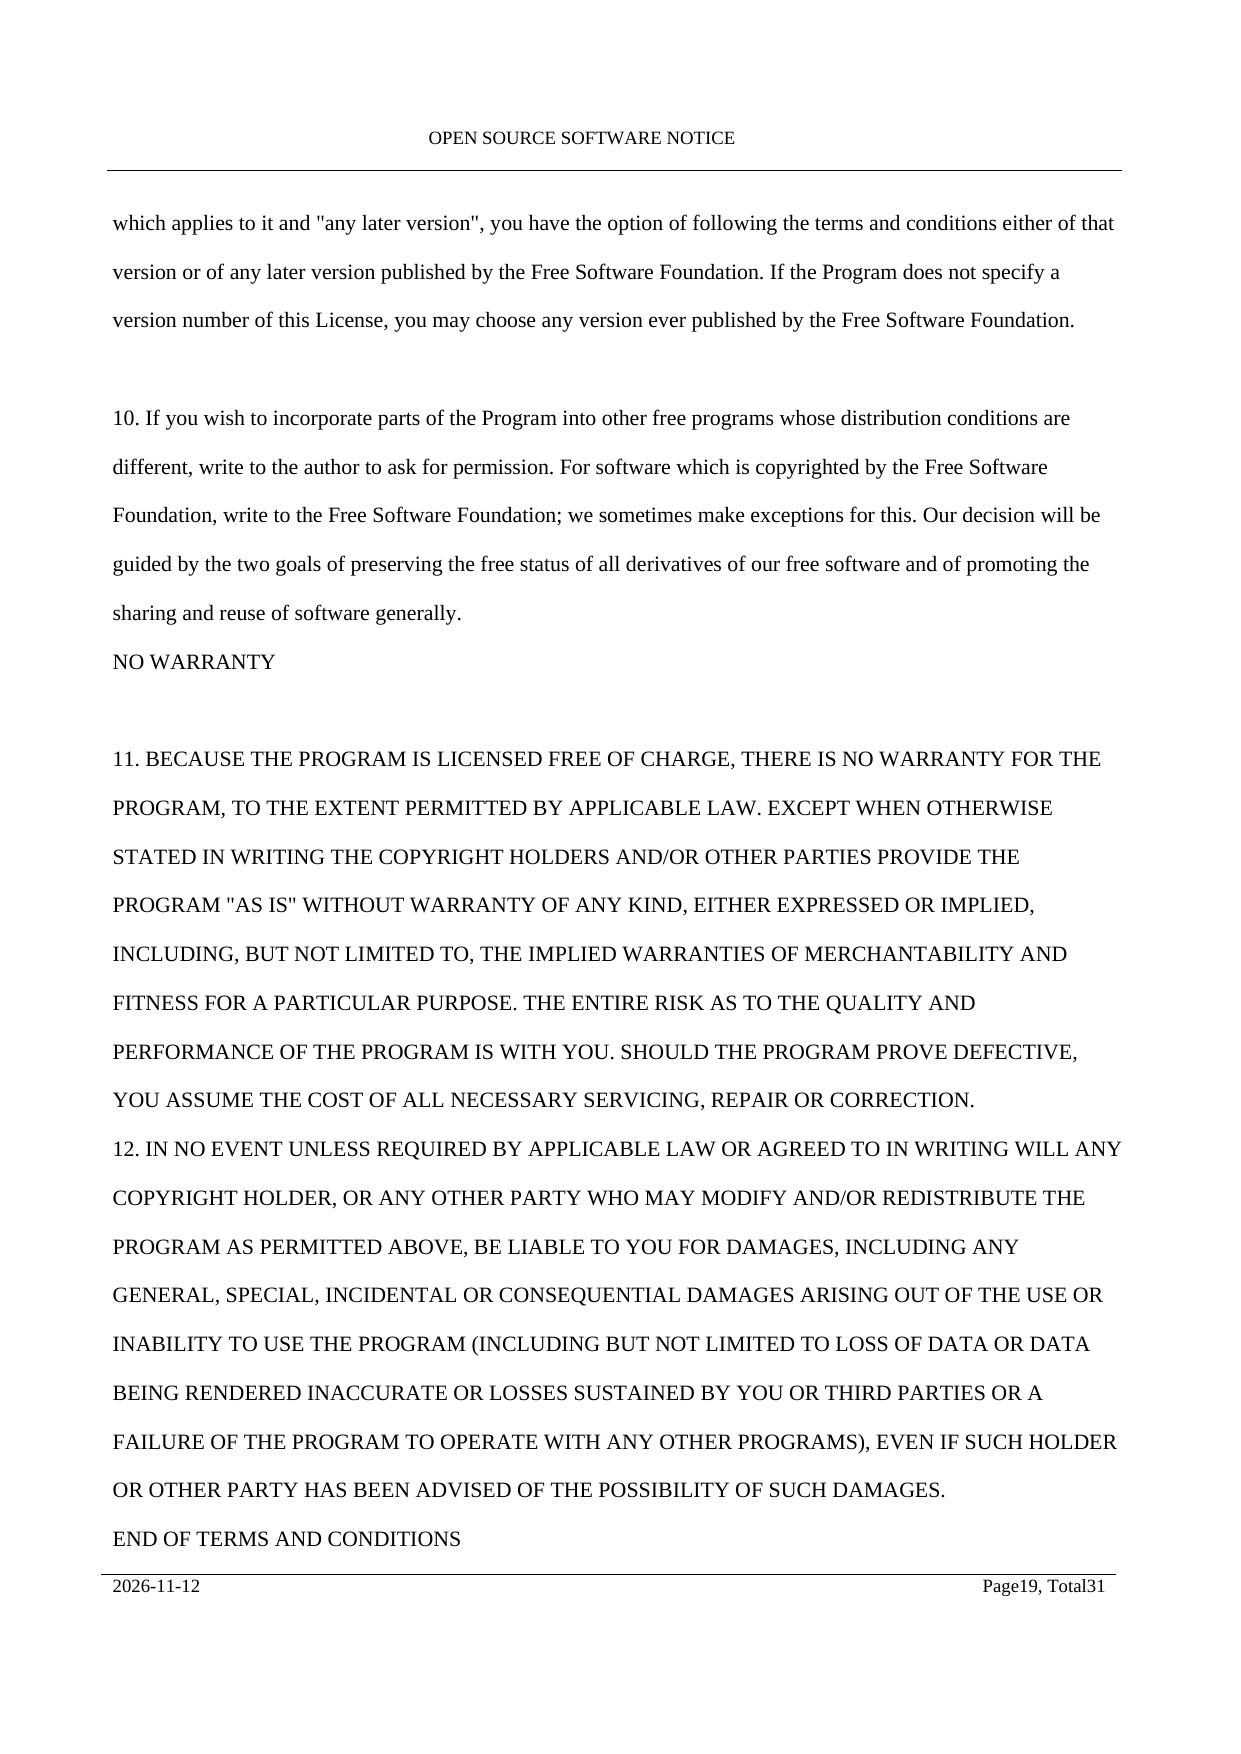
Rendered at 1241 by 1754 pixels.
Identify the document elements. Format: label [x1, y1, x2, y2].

text [112, 206, 1128, 1555]
